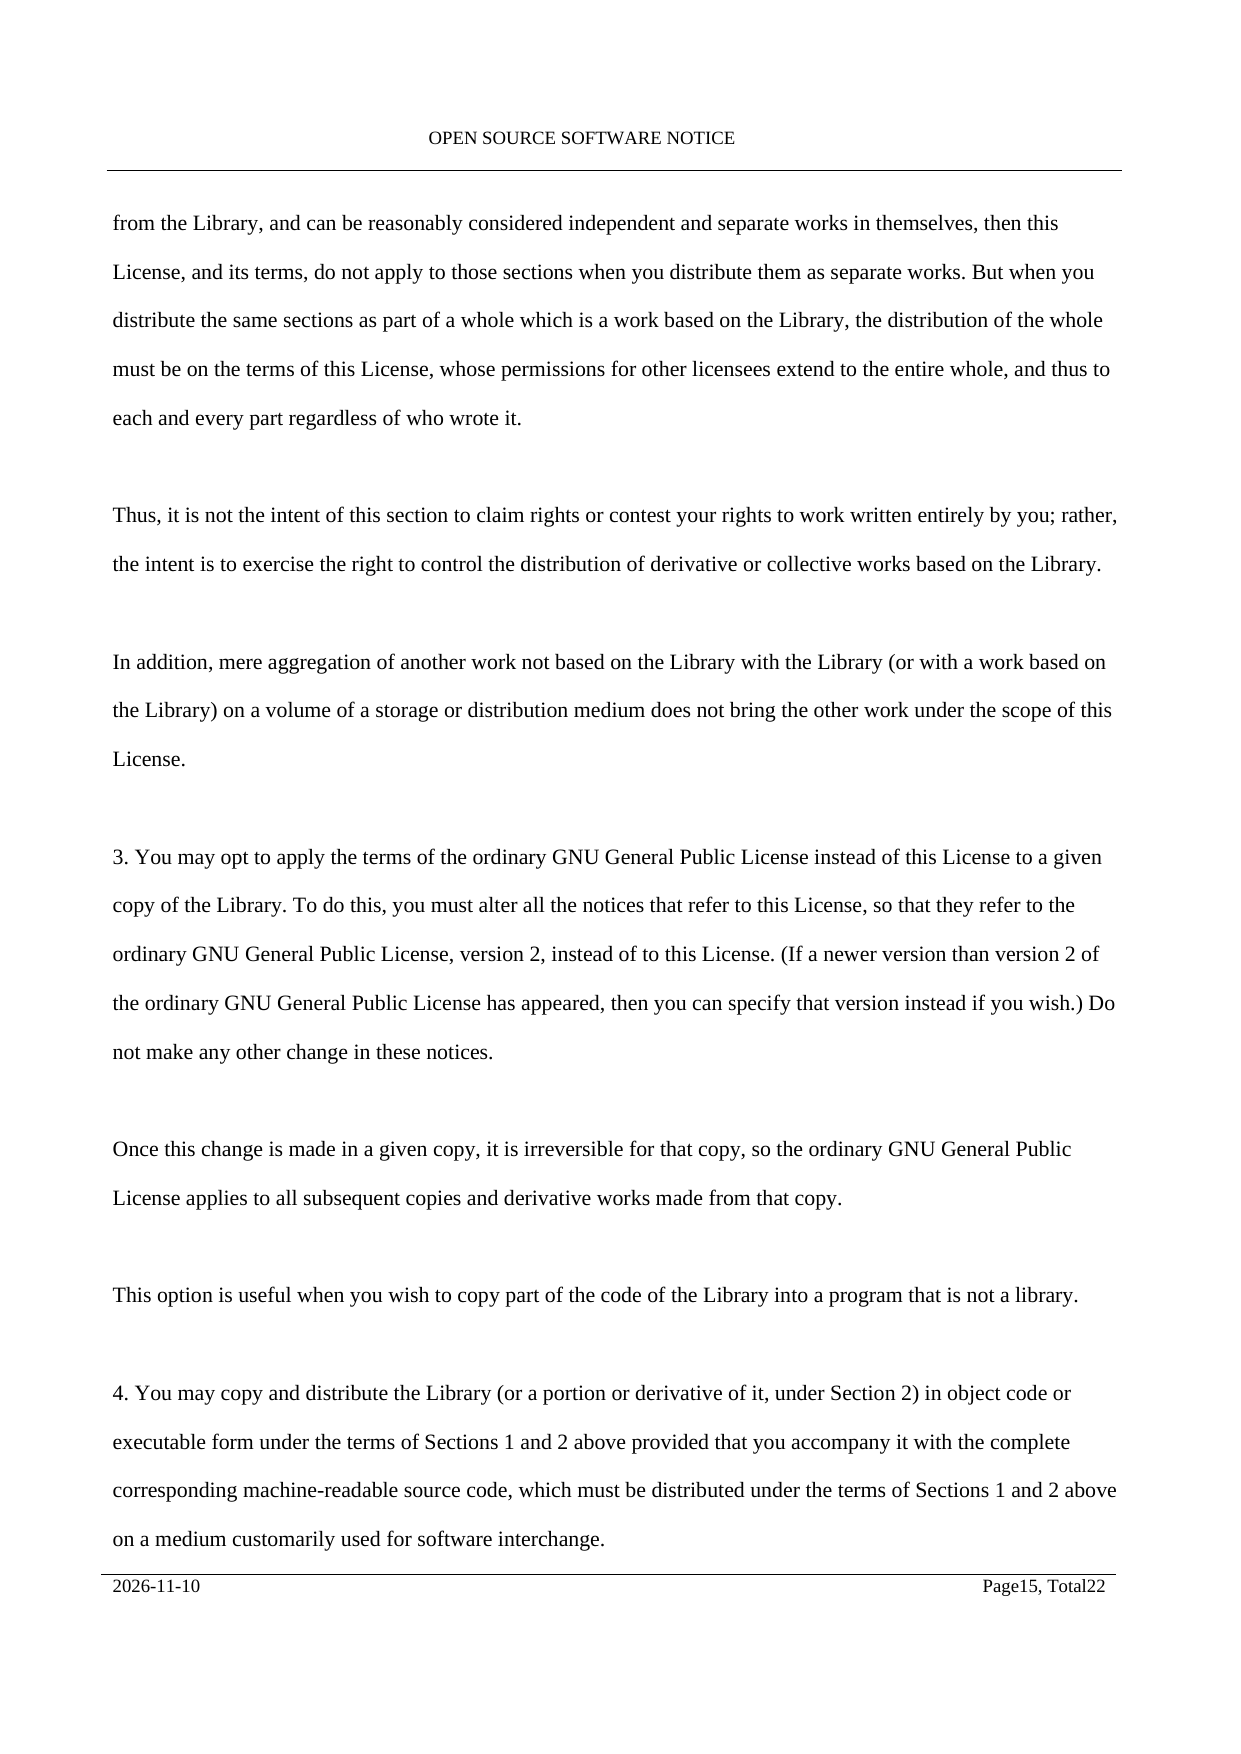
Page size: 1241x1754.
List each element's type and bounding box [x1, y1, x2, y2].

text [112, 206, 1128, 1555]
